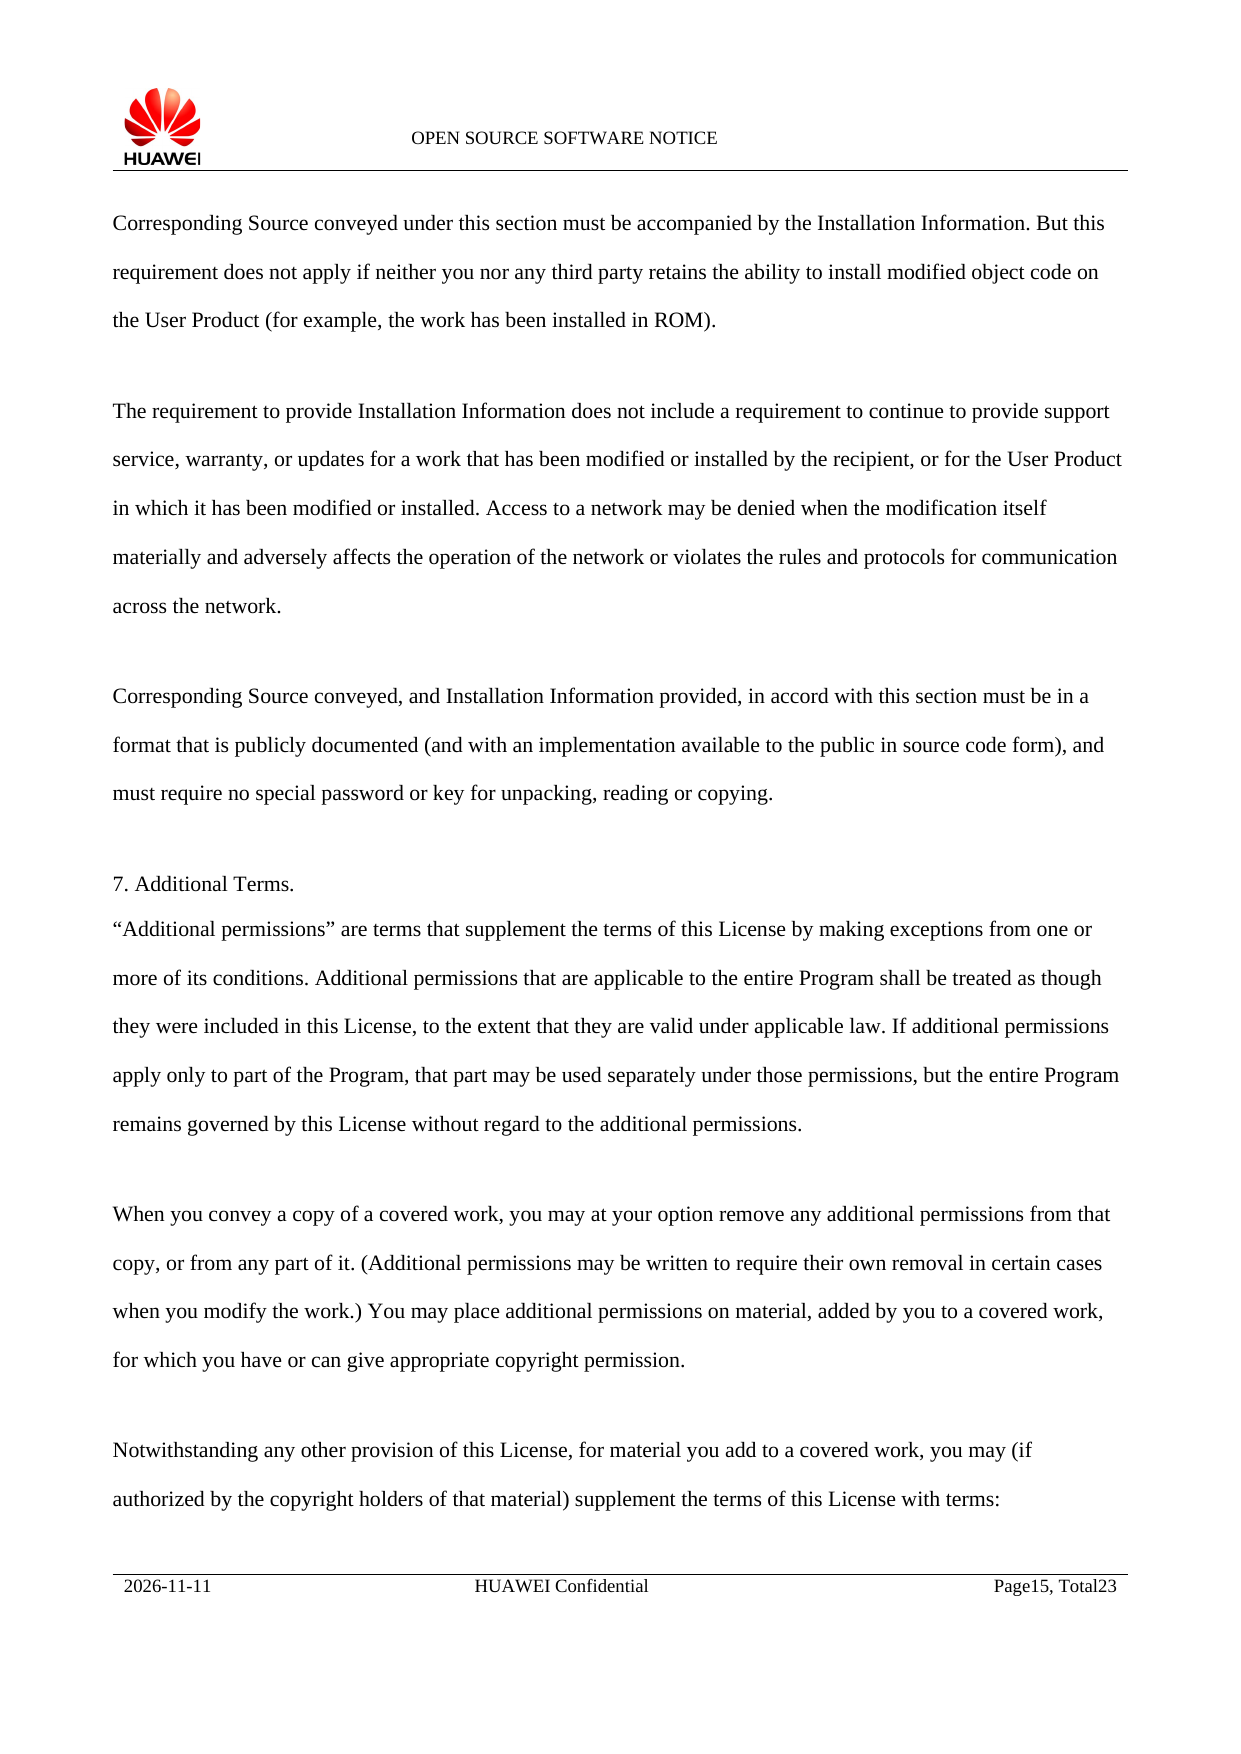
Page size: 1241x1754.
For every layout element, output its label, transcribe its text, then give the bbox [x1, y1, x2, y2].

picture [124, 88, 201, 165]
text When you convey a copy of a covered work, you may at your option remove any additional permissions from that copy, or from any part of it. (Additional permissions may be written to require their own removal in certain cases when you modify the work.) You may place additional permissions on material, added by you to a covered work, for which you have or can give appropriate copyright permission. [112, 1197, 1128, 1376]
text Notwithstanding any other provision of this License, for material you add to a covered work, you may (if authorized by the copyright holders of that material) supplement the terms of this License with terms: [112, 1434, 1128, 1515]
text 7. Additional Terms. [112, 867, 1128, 899]
text Corresponding Source conveyed, and Installation Information provided, in accord with this section must be in a format that is publicly documented (and with an implementation available to the public in source code form), and must require no special password or key for unpacking, reading or copying. [112, 679, 1128, 809]
text “Additional permissions” are terms that supplement the terms of this License by making exceptions from one or more of its conditions. Additional permissions that are applicable to the entire Program shall be treated as though they were included in this License, to the extent that they are valid under applicable law. If additional permissions apply only to part of the Program, that part may be used separately under those permissions, but the entire Program remains governed by this License without regard to the additional permissions. [112, 912, 1128, 1139]
text The requirement to provide Installation Information does not include a requirement to continue to provide support service, warranty, or updates for a work that has been modified or installed by the recipient, or for the User Product in which it has been modified or installed. Access to a network may be denied when the modification itself materially and adversely affects the operation of the network or violates the rules and protocols for communication across the network. [112, 394, 1128, 622]
